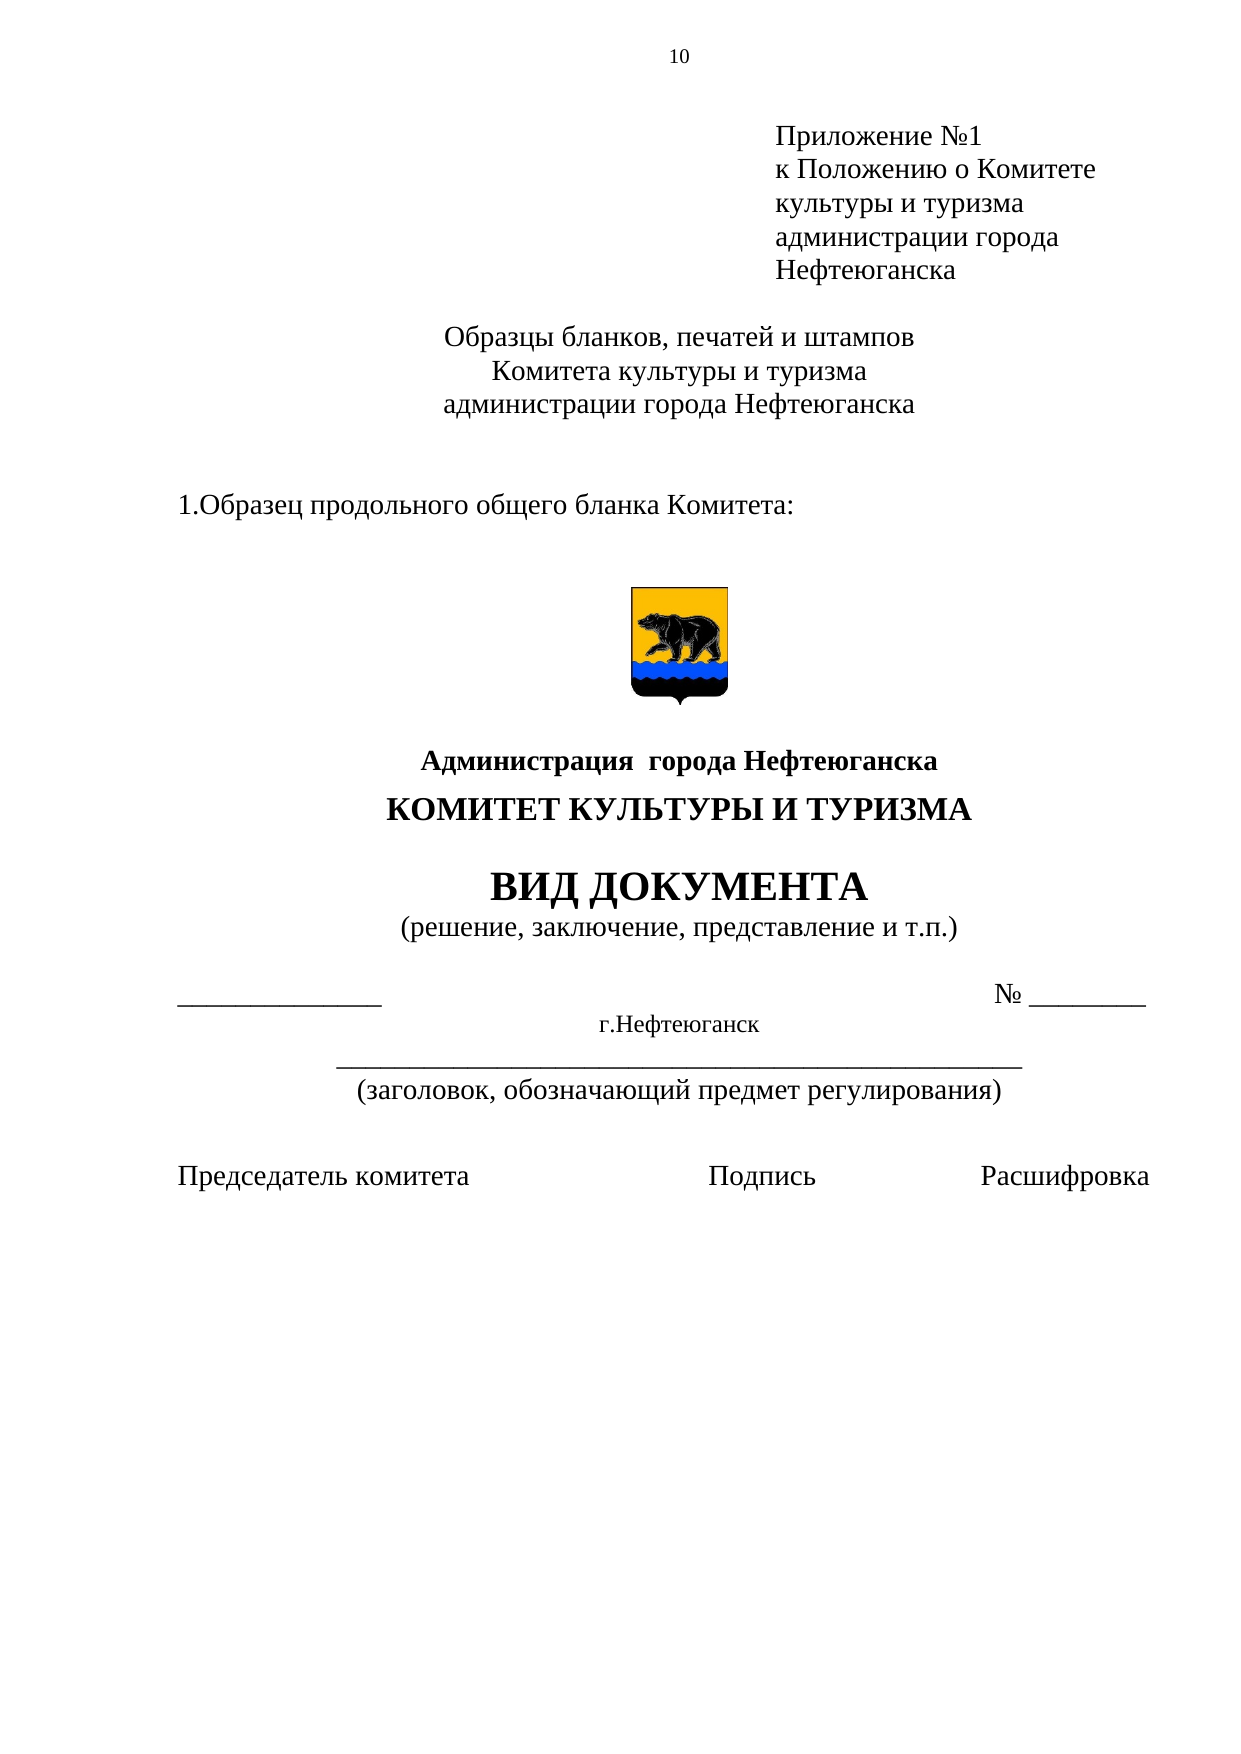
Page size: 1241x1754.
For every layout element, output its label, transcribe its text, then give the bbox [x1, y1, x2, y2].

text г.Нефтеюганск [177, 1009, 1181, 1038]
text Администрация города Нефтеюганска [177, 743, 1181, 777]
text культуры и туризма [177, 185, 1181, 219]
text Комитета культуры и туризма [177, 353, 1181, 386]
text администрации города [177, 219, 1181, 252]
text Приложение №1 [177, 118, 1181, 152]
text Образцы бланков, печатей и штампов [177, 319, 1181, 353]
text ______________ № ________ [177, 976, 1181, 1009]
text администрации города Нефтеюганска [177, 386, 1181, 420]
text Нефтеюганска [177, 252, 1181, 286]
text 1.Образец продольного общего бланка Комитета: [177, 487, 1181, 521]
text Председатель комитета Подпись Расшифровка [177, 1158, 1181, 1192]
text _______________________________________________ [177, 1038, 1181, 1072]
text к Положению о Комитете [177, 152, 1181, 185]
text КОМИТЕТ КУЛЬТУРЫ И ТУРИЗМА [177, 789, 1181, 827]
text (заголовок, обозначающий предмет регулирования) [177, 1072, 1181, 1105]
picture [631, 587, 728, 705]
text ВИД ДОКУМЕНТА [177, 861, 1181, 909]
text (решение, заключение, представление и т.п.) [177, 909, 1181, 942]
